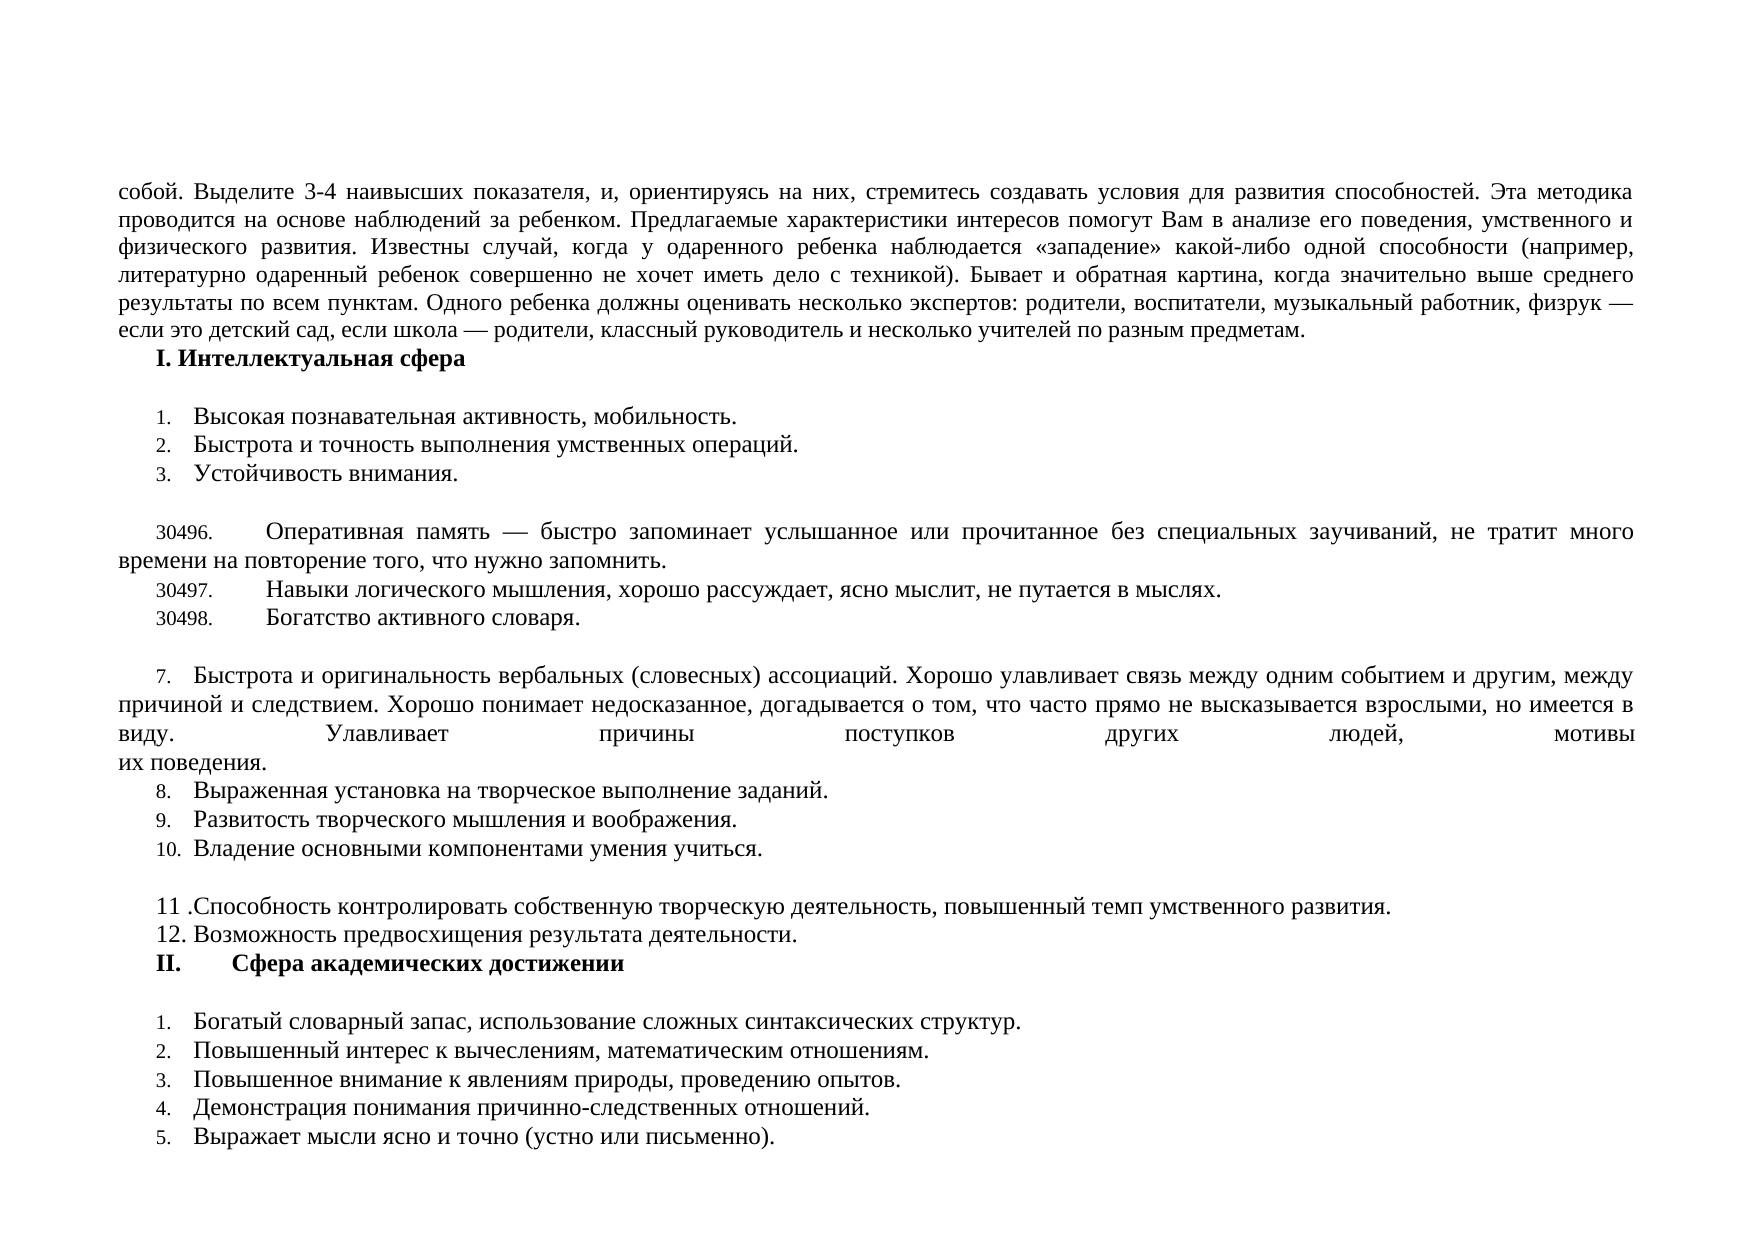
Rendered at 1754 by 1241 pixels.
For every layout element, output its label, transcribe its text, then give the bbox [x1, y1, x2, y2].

list Богатство активного словаря. [118, 602, 1636, 631]
text II. Сфера академических достижении [118, 948, 1636, 977]
list Быстрота и точность выполнения умственных операций. [118, 429, 1636, 458]
list Богатый словарный запас, использование сложных синтаксических структур. [118, 1006, 1636, 1035]
list Повышенное внимание к явлениям природы, проведению опытов. [118, 1064, 1636, 1092]
list Быстрота и оригинальность вербальных (словесных) ассоциаций. Хорошо улавливает связь между одним событием и другим, между причиной и следствием. Хорошо понимает недосказанное, догадывается о том, что часто прямо не высказывается взрослыми, но имеется в виду. Улавливает причины поступков других людей, мотивы их поведения. [118, 660, 1636, 775]
text I. Интеллектуальная сфера [118, 343, 1636, 372]
list Выраженная установка на творческое выполнение заданий. [118, 775, 1636, 804]
text 11 .Способность контролировать собственную творческую деятельность, повышенный темп умственного развития. [118, 891, 1636, 919]
list Навыки логического мышления, хорошо рассуждает, ясно мыслит, не путается в мыслях. [118, 574, 1636, 602]
list Демонстрация понимания причинно-следственных отношений. [118, 1092, 1636, 1121]
text 12. Возможность предвосхищения результата деятельности. [118, 919, 1636, 948]
list Развитость творческого мышления и воображения. [118, 804, 1636, 833]
list Выражает мысли ясно и точно (устно или письменно). [118, 1121, 1636, 1150]
list Владение основными компонентами умения учиться. [118, 833, 1636, 862]
list Устойчивость внимания. [118, 458, 1636, 487]
list Высокая познавательная активность, мобильность. [118, 401, 1636, 429]
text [118, 177, 1636, 343]
list Повышенный интерес к вычеслениям, математическим отношениям. [118, 1035, 1636, 1064]
list Оперативная память — быстро запоминает услышанное или прочитанное без специальных заучиваний, не тратит много времени на повторение того, что нужно запомнить. [118, 516, 1636, 574]
